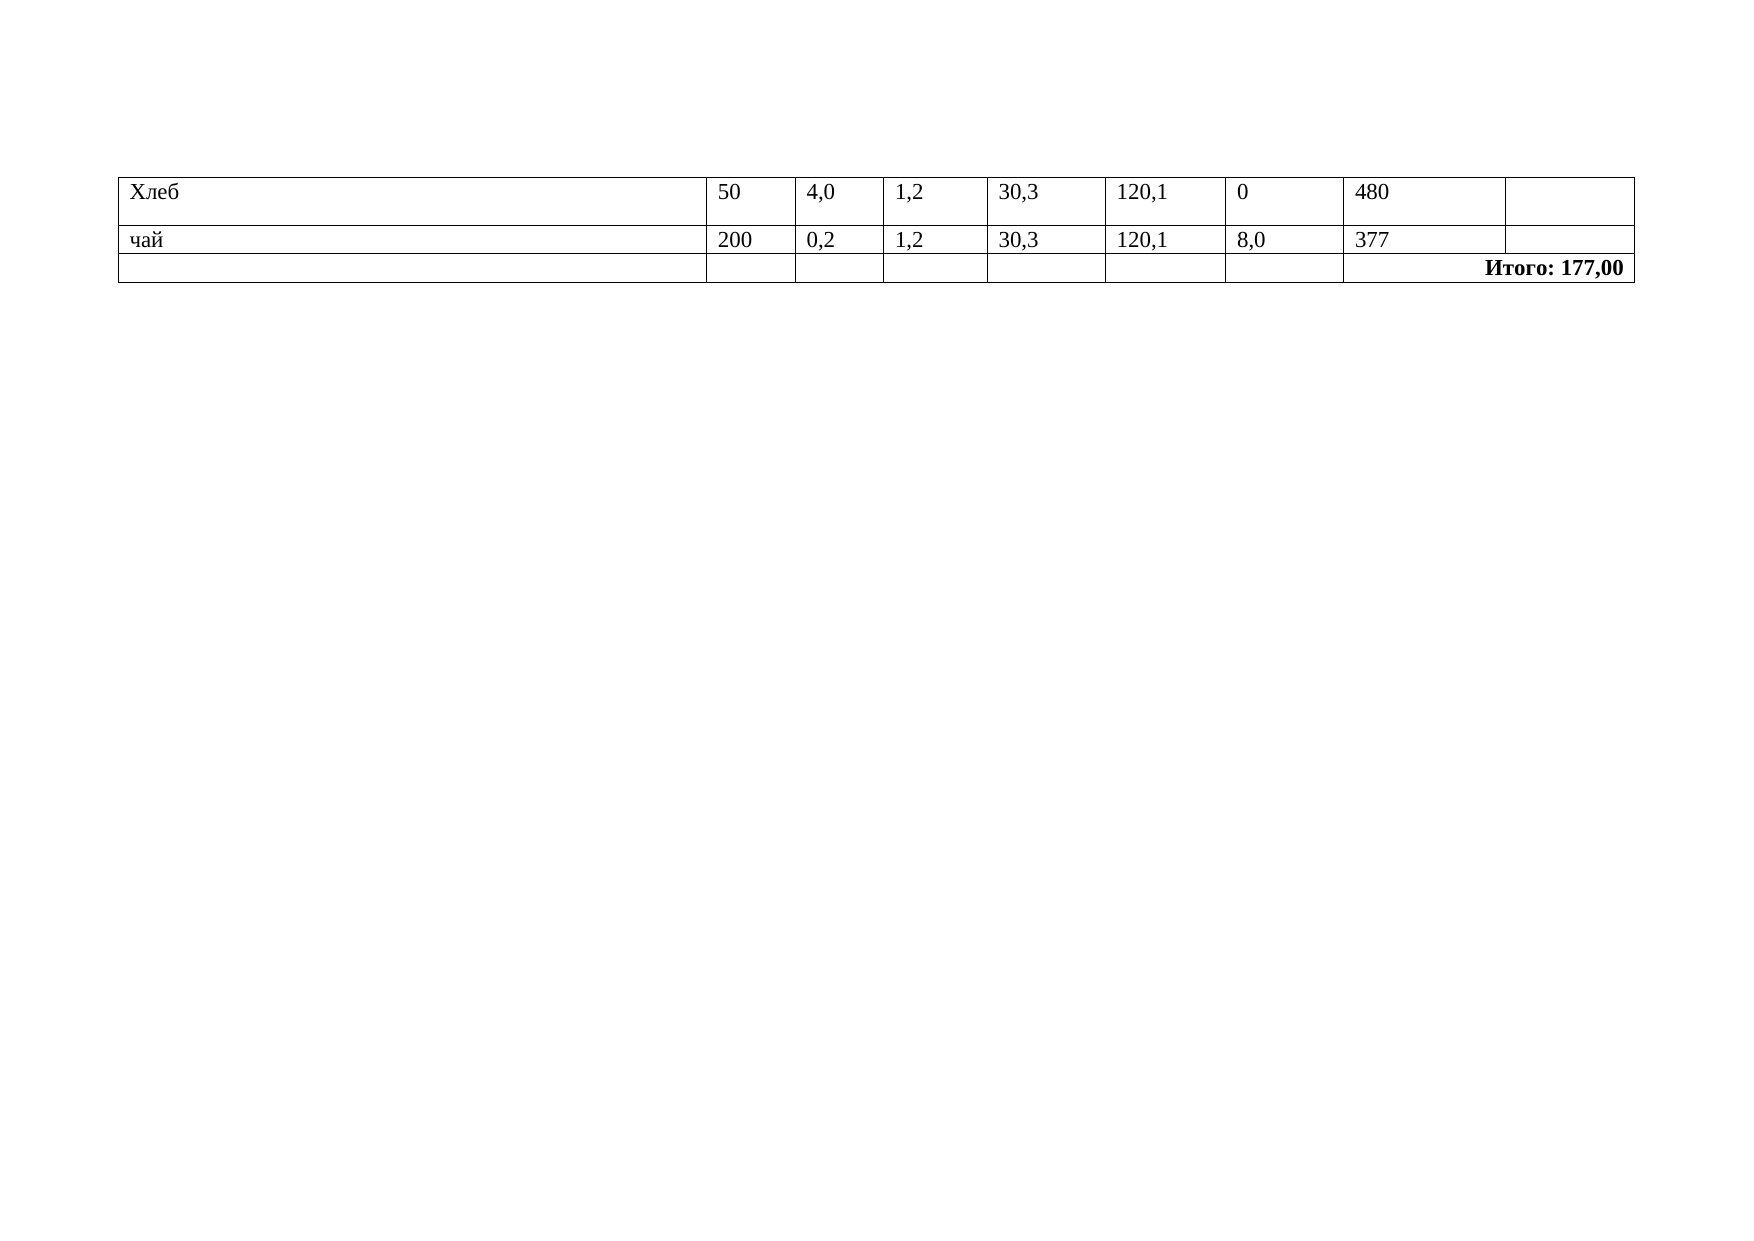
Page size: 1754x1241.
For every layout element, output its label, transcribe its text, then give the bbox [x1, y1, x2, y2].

table_cell 30,3 [988, 178, 1105, 225]
table_cell [988, 254, 1105, 282]
table_cell [1506, 178, 1634, 225]
table_cell 120,1 [1106, 178, 1225, 225]
table_cell 0 [1226, 178, 1343, 225]
table_cell 120,1 [1106, 226, 1225, 253]
table_cell [119, 254, 706, 282]
table_cell 480 [1344, 178, 1505, 225]
table_cell [1506, 226, 1634, 253]
table_cell 8,0 [1226, 226, 1343, 253]
table_cell [1106, 254, 1225, 282]
table_cell [1226, 254, 1343, 282]
table_cell 1,2 [884, 226, 987, 253]
table_cell 4,0 [796, 178, 883, 225]
table_cell 200 [707, 226, 795, 253]
table_cell 377 [1344, 226, 1505, 253]
table_cell Итого: 177,00 [1344, 254, 1634, 282]
table_cell Хлеб [119, 178, 706, 225]
table_cell 1,2 [884, 178, 987, 225]
table_cell 30,3 [988, 226, 1105, 253]
table_cell [707, 254, 795, 282]
table_cell 0,2 [796, 226, 883, 253]
table_cell чай [119, 226, 706, 253]
table_cell [884, 254, 987, 282]
table_cell [796, 254, 883, 282]
table_cell 50 [707, 178, 795, 225]
